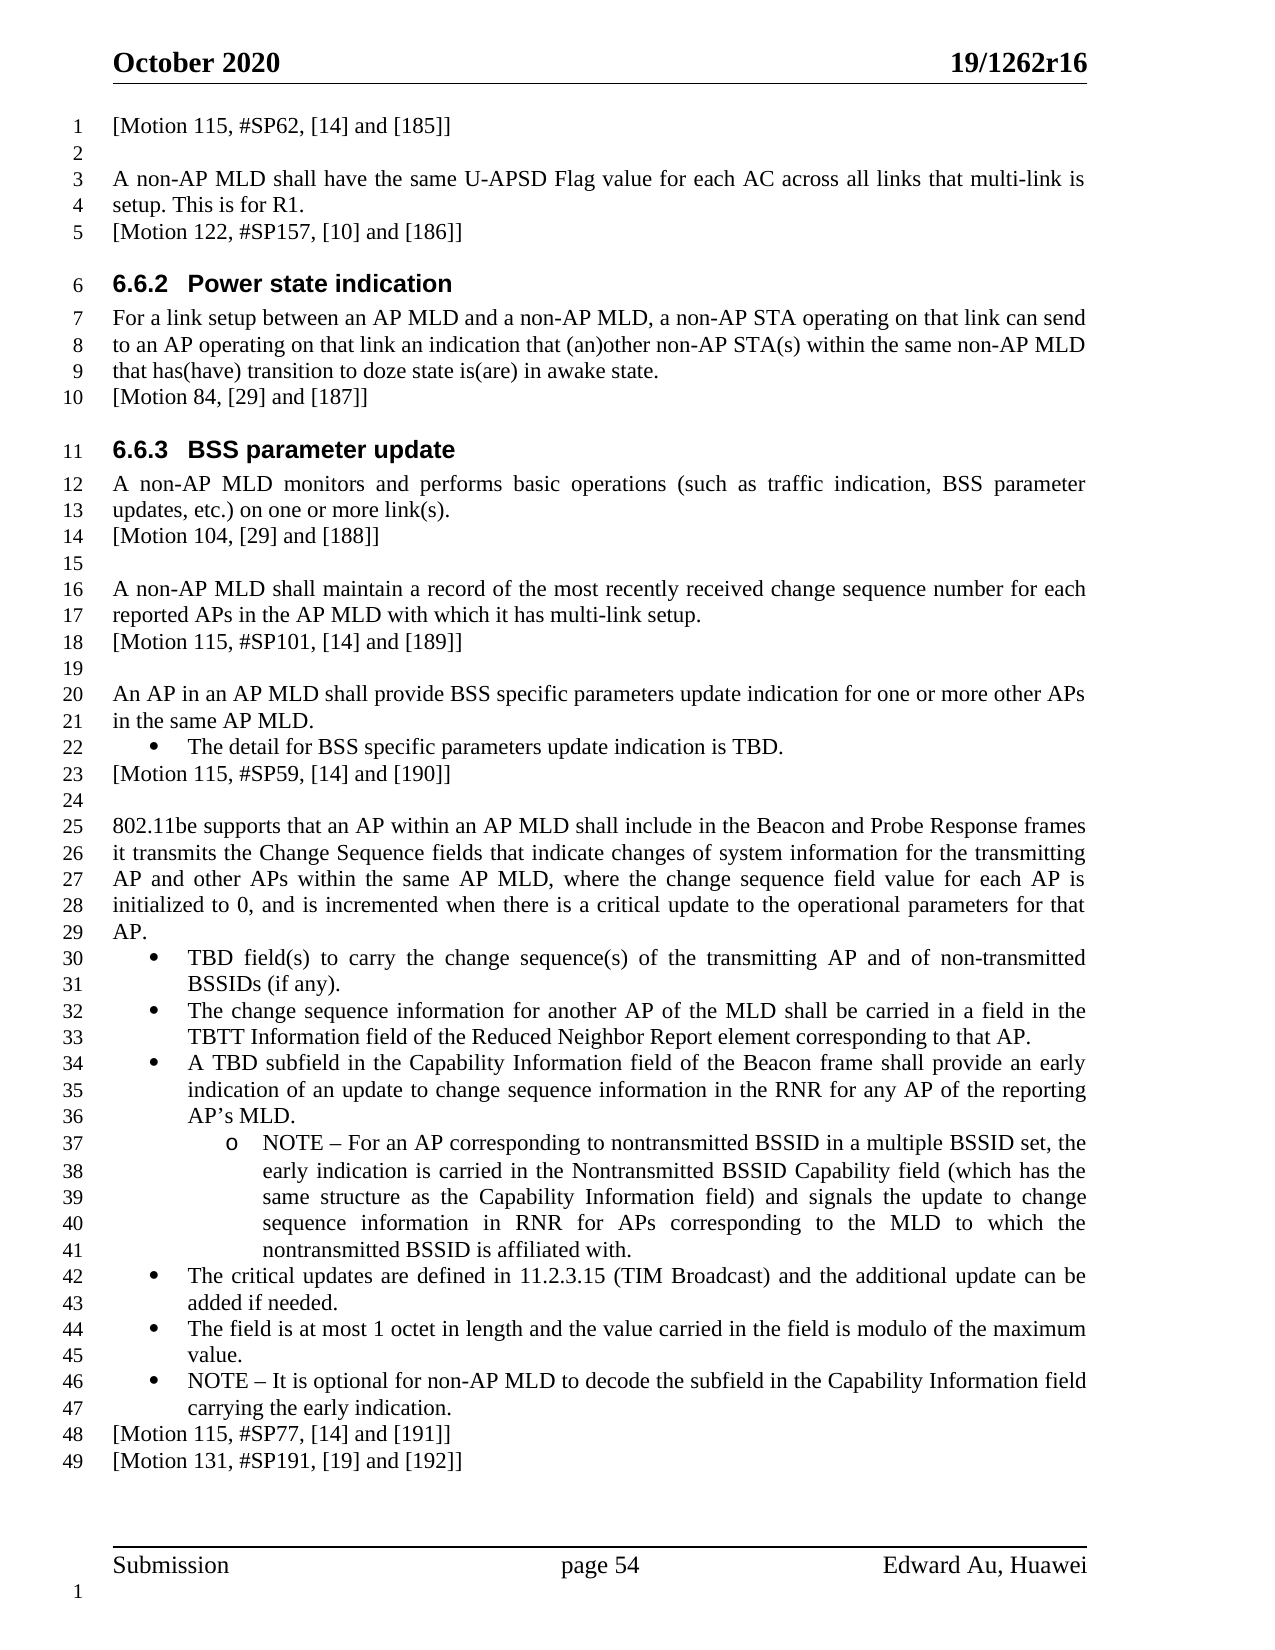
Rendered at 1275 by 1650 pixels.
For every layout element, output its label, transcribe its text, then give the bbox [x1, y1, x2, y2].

text [Motion 115, #SP62, and ] [112, 112, 1087, 139]
list NOTE – For an AP corresponding to nontransmitted BSSID in a multiple BSSID set, the early indication is carried in the Nontransmitted BSSID Capability field (which has the same structure as the Capability Information field) and signals the update to change sequence information in RNR for APs corresponding to the MLD to which the nontransmitted BSSID is affiliated with. [225, 1128, 1087, 1262]
list A TBD subfield in the Capability Information field of the Beacon frame shall provide an early indication of an update to change sequence information in the RNR for any AP of the reporting AP’s MLD. [150, 1049, 1087, 1128]
text [Motion 115, #SP101, and ] [112, 628, 1087, 654]
text [Motion 115, #SP77, and ] [112, 1420, 1087, 1447]
list The detail for BSS specific parameters update indication is TBD. [150, 733, 1087, 759]
text [Motion 115, #SP59, and ] [112, 759, 1087, 786]
text [Motion 131, #SP191, and ] [112, 1447, 1087, 1473]
list The critical updates are defined in 11.2.3.15 (TIM Broadcast) and the additional update can be added if needed. [150, 1262, 1087, 1315]
text An AP in an AP MLD shall provide BSS specific parameters update indication for one or more other APs in the same AP MLD. [112, 681, 1087, 733]
list [Motion 104, and ] [112, 522, 1087, 549]
list The change sequence information for another AP of the MLD shall be carried in a field in the TBTT Information field of the Reduced Neighbor Report element corresponding to that AP. [150, 997, 1087, 1049]
subtitle Power state indication [112, 269, 1087, 298]
text A non-AP MLD shall have the same U-APSD Flag value for each AC across all links that multi-link is setup. This is for R1. [112, 165, 1087, 218]
list NOTE – It is optional for non-AP MLD to decode the subfield in the Capability Information field carrying the early indication. [150, 1368, 1087, 1420]
list A non-AP MLD monitors and performs basic operations (such as traffic indication, BSS parameter updates, etc.) on one or more link(s). [112, 470, 1087, 522]
text A non-AP MLD shall maintain a record of the most recently received change sequence number for each reported APs in the AP MLD with which it has multi-link setup. [112, 575, 1087, 628]
list [Motion 84, and ] [112, 383, 1087, 410]
subtitle BSS parameter update [112, 435, 1087, 463]
text 802.11be supports that an AP within an AP MLD shall include in the Beacon and Probe Response frames it transmits the Change Sequence fields that indicate changes of system information for the transmitting AP and other APs within the same AP MLD, where the change sequence field value for each AP is initialized to 0, and is incremented when there is a critical update to the operational parameters for that AP. [112, 812, 1087, 944]
list For a link setup between an AP MLD and a non-AP MLD, a non-AP STA operating on that link can send to an AP operating on that link an indication that (an)other non-AP STA(s) within the same non-AP MLD that has(have) transition to doze state is(are) in awake state. [112, 304, 1087, 383]
list TBD field(s) to carry the change sequence(s) of the transmitting AP and of non-transmitted BSSIDs (if any). [150, 944, 1087, 997]
list The field is at most 1 octet in length and the value carried in the field is modulo of the maximum value. [150, 1315, 1087, 1368]
text [Motion 122, #SP157, and ] [112, 218, 1087, 244]
